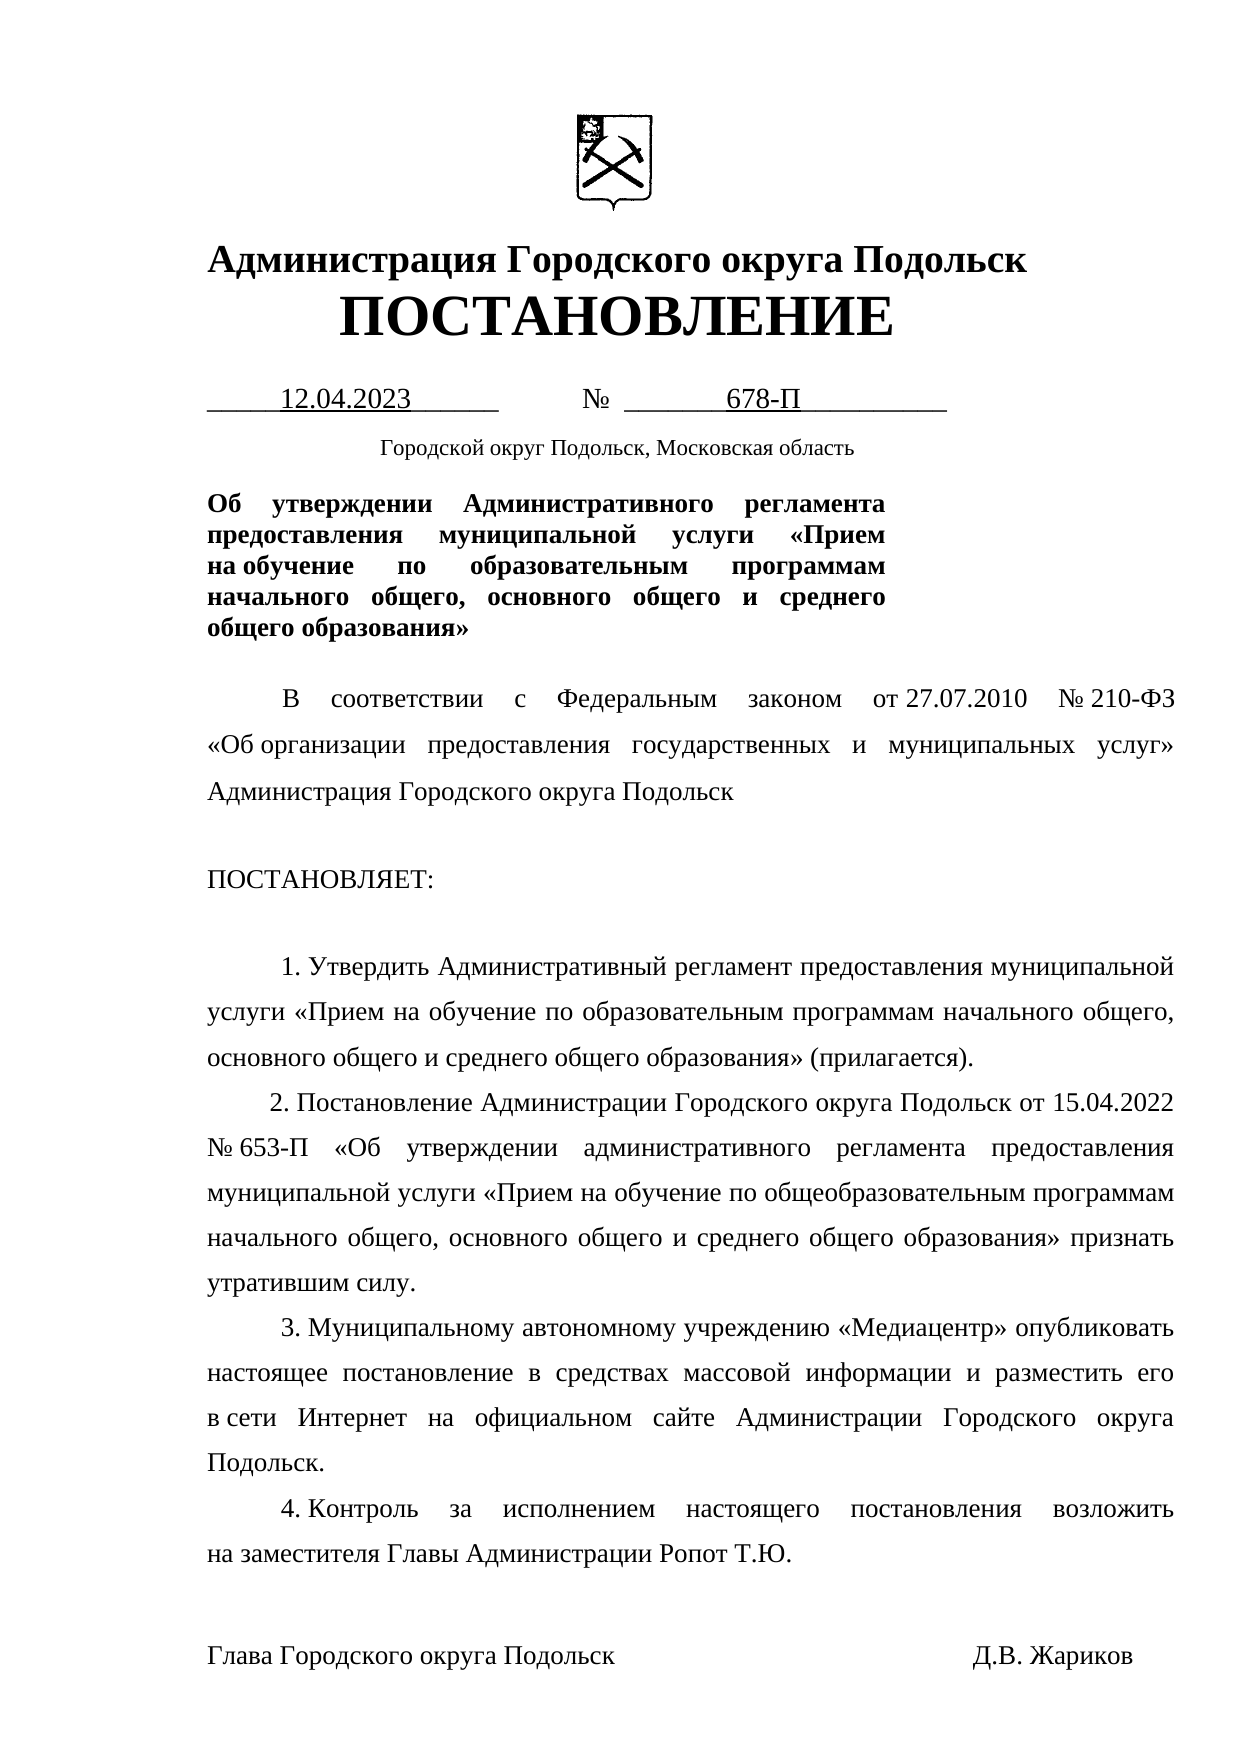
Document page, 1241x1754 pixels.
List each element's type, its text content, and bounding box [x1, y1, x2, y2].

text Городской округ Подольск, Московская область [207, 434, 1028, 460]
text 2. Постановление Администрации Городского округа Подольск от 15.04.2022 № 653-П «Об утверждении административного регламента предоставления муниципальной услуги «Прием на обучение по общеобразовательным программам начального общего, основного общего и среднего общего образования» признать утратившим силу. [207, 1086, 1175, 1297]
text Об утверждении Административного регламента предоставления муниципальной услуги «Прием на обучение по образовательным программам начального общего, основного общего и среднего общего образования» [207, 487, 886, 642]
picture [555, 103, 679, 216]
text 3. Муниципальному автономному учреждению «Медиацентр» опубликовать настоящее постановление в средствах массовой информации и разместить его в сети Интернет на официальном сайте Администрации Городского округа Подольск. [207, 1311, 1175, 1478]
text 4. Контроль за исполнением настоящего постановления возложить на заместителя Главы Администрации Ропот Т.Ю. [207, 1492, 1175, 1568]
subtitle Администрация Городского округа Подольск [207, 235, 1028, 281]
text В соответствии с Федеральным законом от 27.07.2010 № 210-ФЗ «Об организации предоставления государственных и муниципальных услуг» Администрация Городского округа Подольск [207, 682, 1175, 806]
text Глава Городского округа Подольск Д.В. Жариков [207, 1639, 1175, 1671]
subtitle ПОСТАНОВЛЕНИЕ [207, 281, 1028, 348]
text _____12.04.2023______ № _______678-П__________ [207, 381, 1028, 415]
text 1. Утвердить Административный регламент предоставления муниципальной услуги «Прием на обучение по образовательным программам начального общего, основного общего и среднего общего образования» (прилагается). [207, 950, 1175, 1072]
text ПОСТАНОВЛЯЕТ: [207, 864, 1175, 895]
